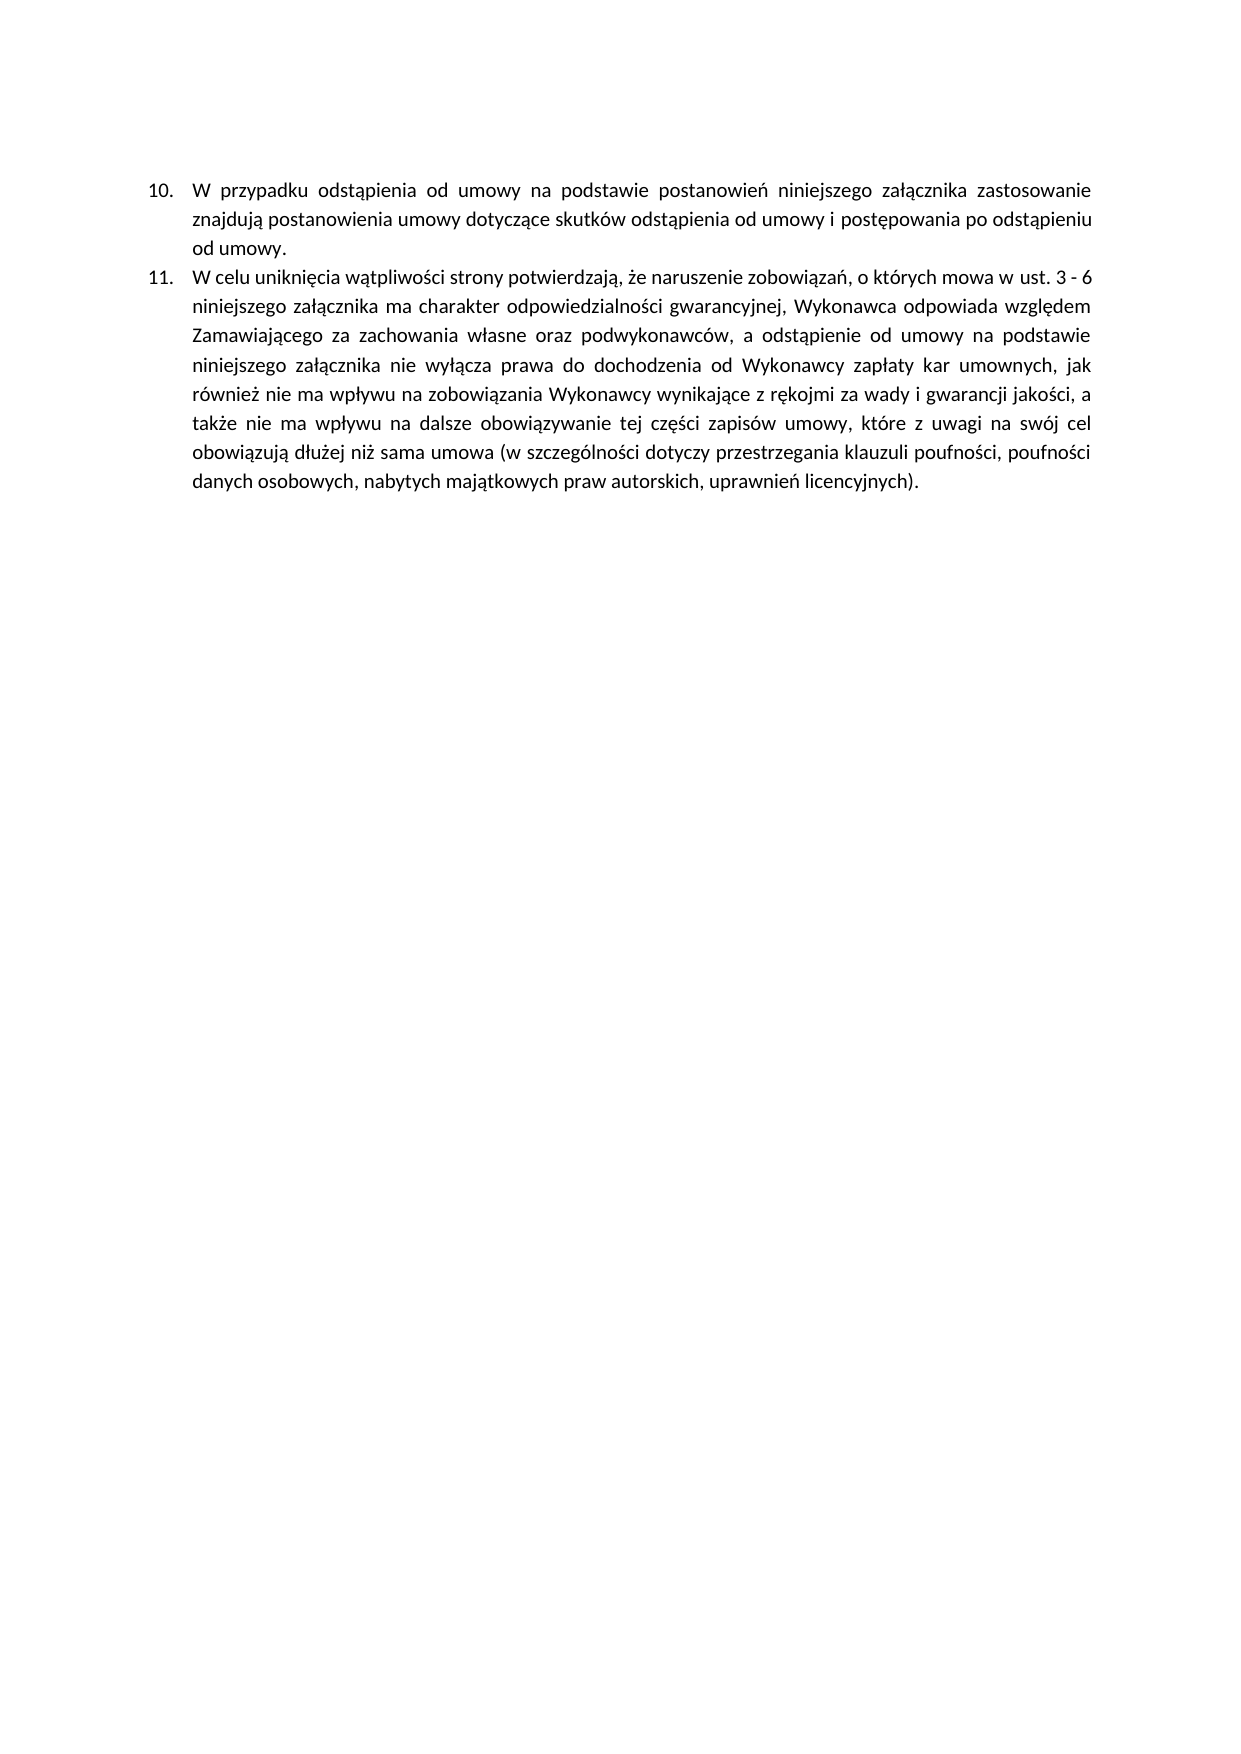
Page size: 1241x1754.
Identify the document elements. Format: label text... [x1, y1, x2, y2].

list W przypadku odstąpienia od umowy na podstawie postanowień niniejszego załącznika zastosowanie znajdują postanowienia umowy dotyczące skutków odstąpienia od umowy i postępowania po odstąpieniu od umowy. [148, 177, 1092, 261]
list W celu uniknięcia wątpliwości strony potwierdzają, że naruszenie zobowiązań, o których mowa w ust. 3 - 6 niniejszego załącznika ma charakter odpowiedzialności gwarancyjnej, Wykonawca odpowiada względem Zamawiającego za zachowania własne oraz podwykonawców, a odstąpienie od umowy na podstawie niniejszego załącznika nie wyłącza prawa do dochodzenia od Wykonawcy zapłaty kar umownych, jak również nie ma wpływu na zobowiązania Wykonawcy wynikające z rękojmi za wady i gwarancji jakości, a także nie ma wpływu na dalsze obowiązywanie tej części zapisów umowy, które z uwagi na swój cel obowiązują dłużej niż sama umowa (w szczególności dotyczy przestrzegania klauzuli poufności, poufności danych osobowych, nabytych majątkowych praw autorskich, uprawnień licencyjnych). [148, 264, 1092, 494]
